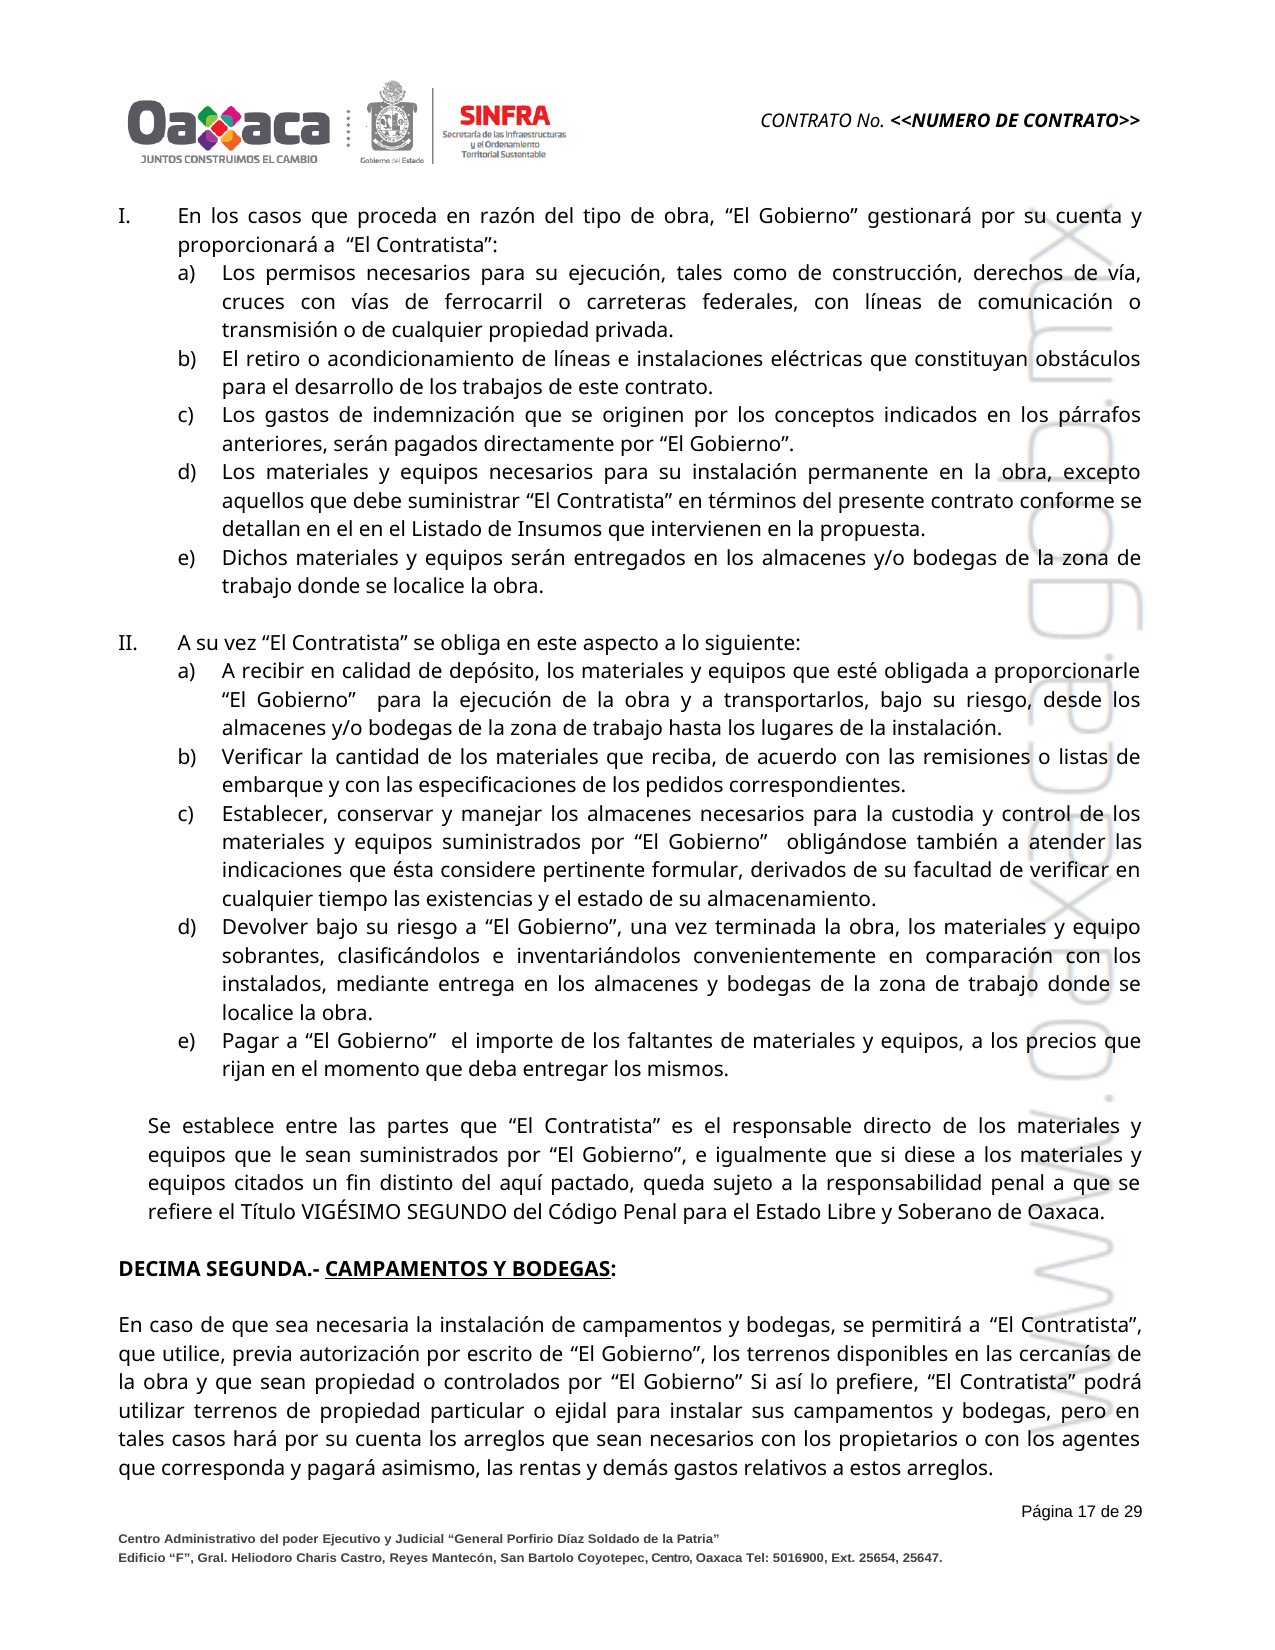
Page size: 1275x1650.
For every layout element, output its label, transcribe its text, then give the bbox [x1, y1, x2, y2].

picture [963, 182, 1176, 1471]
text a) Los permisos necesarios para su ejecución, tales como de construcción, derechos de vía, cruces con vías de ferrocarril o carreteras federales, con líneas de comunicación o transmisión o de cualquier propiedad privada. [177, 258, 1142, 344]
text e) Pagar a “El Gobierno” el importe de los faltantes de materiales y equipos, a los precios que rijan en el momento que deba entregar los mismos. [177, 1026, 1142, 1083]
picture [118, 73, 577, 180]
text e) Dichos materiales y equipos serán entregados en los almacenes y/o bodegas de la zona de trabajo donde se localice la obra. [177, 543, 1142, 599]
text Se establece entre las partes que “El Contratista” es el responsable directo de los materiales y equipos que le sean suministrados por “El Gobierno”, e igualmente que si diese a los materiales y equipos citados un fin distinto del aquí pactado, queda sujeto a la responsabilidad penal a que se refiere el Título VIGÉSIMO SEGUNDO del Código Penal para el Estado Libre y Soberano de Oaxaca. [148, 1111, 1142, 1225]
text DECIMA SEGUNDA.- CAMPAMENTOS Y BODEGAS: [118, 1254, 1142, 1282]
text En caso de que sea necesaria la instalación de campamentos y bodegas, se permitirá a “El Contratista”, que utilice, previa autorización por escrito de “El Gobierno”, los terrenos disponibles en las cercanías de la obra y que sean propiedad o controlados por “El Gobierno” Si así lo prefiere, “El Contratista” podrá utilizar terrenos de propiedad particular o ejidal para instalar sus campamentos y bodegas, pero en tales casos hará por su cuenta los arreglos que sean necesarios con los propietarios o con los agentes que corresponda y pagará asimismo, las rentas y demás gastos relativos a estos arreglos. [118, 1311, 1142, 1481]
text I. En los casos que proceda en razón del tipo de obra, “El Gobierno” gestionará por su cuenta y proporcionará a “El Contratista”: [118, 201, 1142, 258]
text b) Verificar la cantidad de los materiales que reciba, de acuerdo con las remisiones o listas de embarque y con las especificaciones de los pedidos correspondientes. [177, 742, 1142, 799]
text b) El retiro o acondicionamiento de líneas e instalaciones eléctricas que constituyan obstáculos para el desarrollo de los trabajos de este contrato. [177, 344, 1142, 401]
text II. A su vez “El Contratista” se obliga en este aspecto a lo siguiente: [118, 628, 1142, 656]
text c) Los gastos de indemnización que se originen por los conceptos indicados en los párrafos anteriores, serán pagados directamente por “El Gobierno”. [177, 401, 1142, 457]
text d) Los materiales y equipos necesarios para su instalación permanente en la obra, excepto aquellos que debe suministrar “El Contratista” en términos del presente contrato conforme se detallan en el en el Listado de Insumos que intervienen en la propuesta. [177, 457, 1142, 543]
text c) Establecer, conservar y manejar los almacenes necesarios para la custodia y control de los materiales y equipos suministrados por “El Gobierno” obligándose también a atender las indicaciones que ésta considere pertinente formular, derivados de su facultad de verificar en cualquier tiempo las existencias y el estado de su almacenamiento. [177, 799, 1142, 912]
text a) A recibir en calidad de depósito, los materiales y equipos que esté obligada a proporcionarle “El Gobierno” para la ejecución de la obra y a transportarlos, bajo su riesgo, desde los almacenes y/o bodegas de la zona de trabajo hasta los lugares de la instalación. [177, 656, 1142, 742]
text d) Devolver bajo su riesgo a “El Gobierno”, una vez terminada la obra, los materiales y equipo sobrantes, clasificándolos e inventariándolos convenientemente en comparación con los instalados, mediante entrega en los almacenes y bodegas de la zona de trabajo donde se localice la obra. [177, 912, 1142, 1026]
